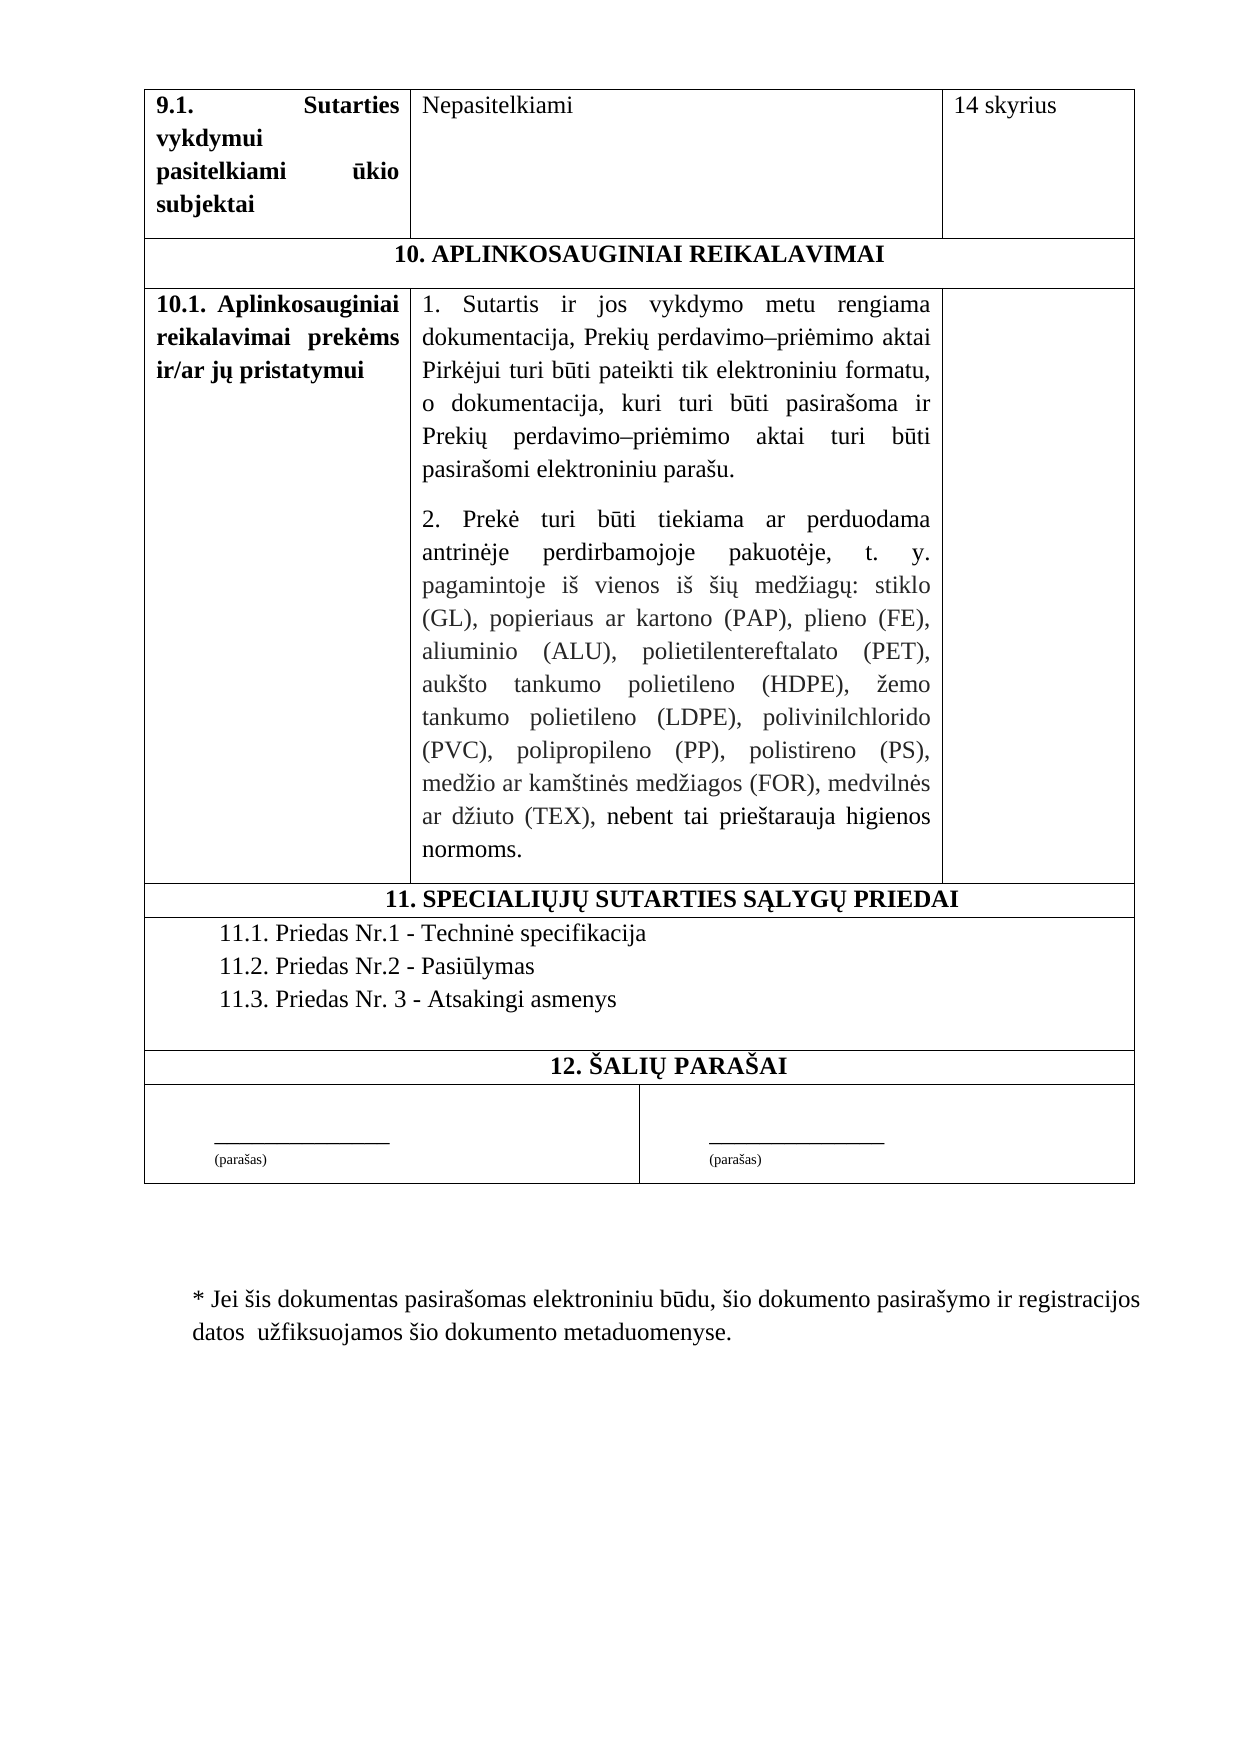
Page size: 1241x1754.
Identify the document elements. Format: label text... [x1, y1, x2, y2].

table_cell 14 skyrius [943, 90, 1134, 238]
table_cell ______________ (parašas) [640, 1085, 1134, 1183]
table_cell 11. SPECIALIŲJŲ SUTARTIES SĄLYGŲ PRIEDAI [145, 884, 1134, 917]
table_cell ______________ (parašas) [145, 1085, 639, 1183]
table_cell Nepasitelkiami [411, 90, 942, 238]
table_cell 10.1. Aplinkosauginiai reikalavimai prekėms ir/ar jų pristatymui [145, 289, 410, 883]
table_cell 1. Sutartis ir jos vykdymo metu rengiama dokumentacija, Prekių perdavimo–priėmimo aktai Pirkėjui turi būti pateikti tik elektroniniu formatu, o dokumentacija, kuri turi būti pasirašoma ir Prekių perdavimo–priėmimo aktai turi būti pasirašomi elektroniniu parašu. 2. Prekė turi būti tiekiama ar perduodama antrinėje perdirbamojoje pakuotėje, t. y. pagamintoje iš vienos iš šių medžiagų: stiklo (GL), popieriaus ar kartono (PAP), plieno (FE), aliuminio (ALU), polietilentereftalato (PET), aukšto tankumo polietileno (HDPE), žemo tankumo polietileno (LDPE), polivinilchlorido (PVC), polipropileno (PP), polistireno (PS), medžio ar kamštinės medžiagos (FOR), medvilnės ar džiuto (TEX), nebent tai prieštarauja higienos normoms. [411, 289, 942, 883]
table_cell 9.1. Sutarties vykdymui pasitelkiami ūkio subjektai [145, 90, 410, 238]
table_cell [943, 289, 1134, 883]
table_cell 10. APLINKOSAUGINIAI REIKALAVIMAI [145, 239, 1134, 288]
table_cell 12. ŠALIŲ PARAŠAI [145, 1051, 1134, 1084]
table_cell 11.1. Priedas Nr.1 - Techninė specifikacija 11.2. Priedas Nr.2 - Pasiūlymas 11.3. Priedas Nr. 3 - Atsakingi asmenys [145, 918, 1134, 1050]
text * Jei šis dokumentas pasirašomas elektroniniu būdu, šio dokumento pasirašymo ir registracijos datos užfiksuojamos šio dokumento metaduomenyse. [192, 1284, 1181, 1346]
